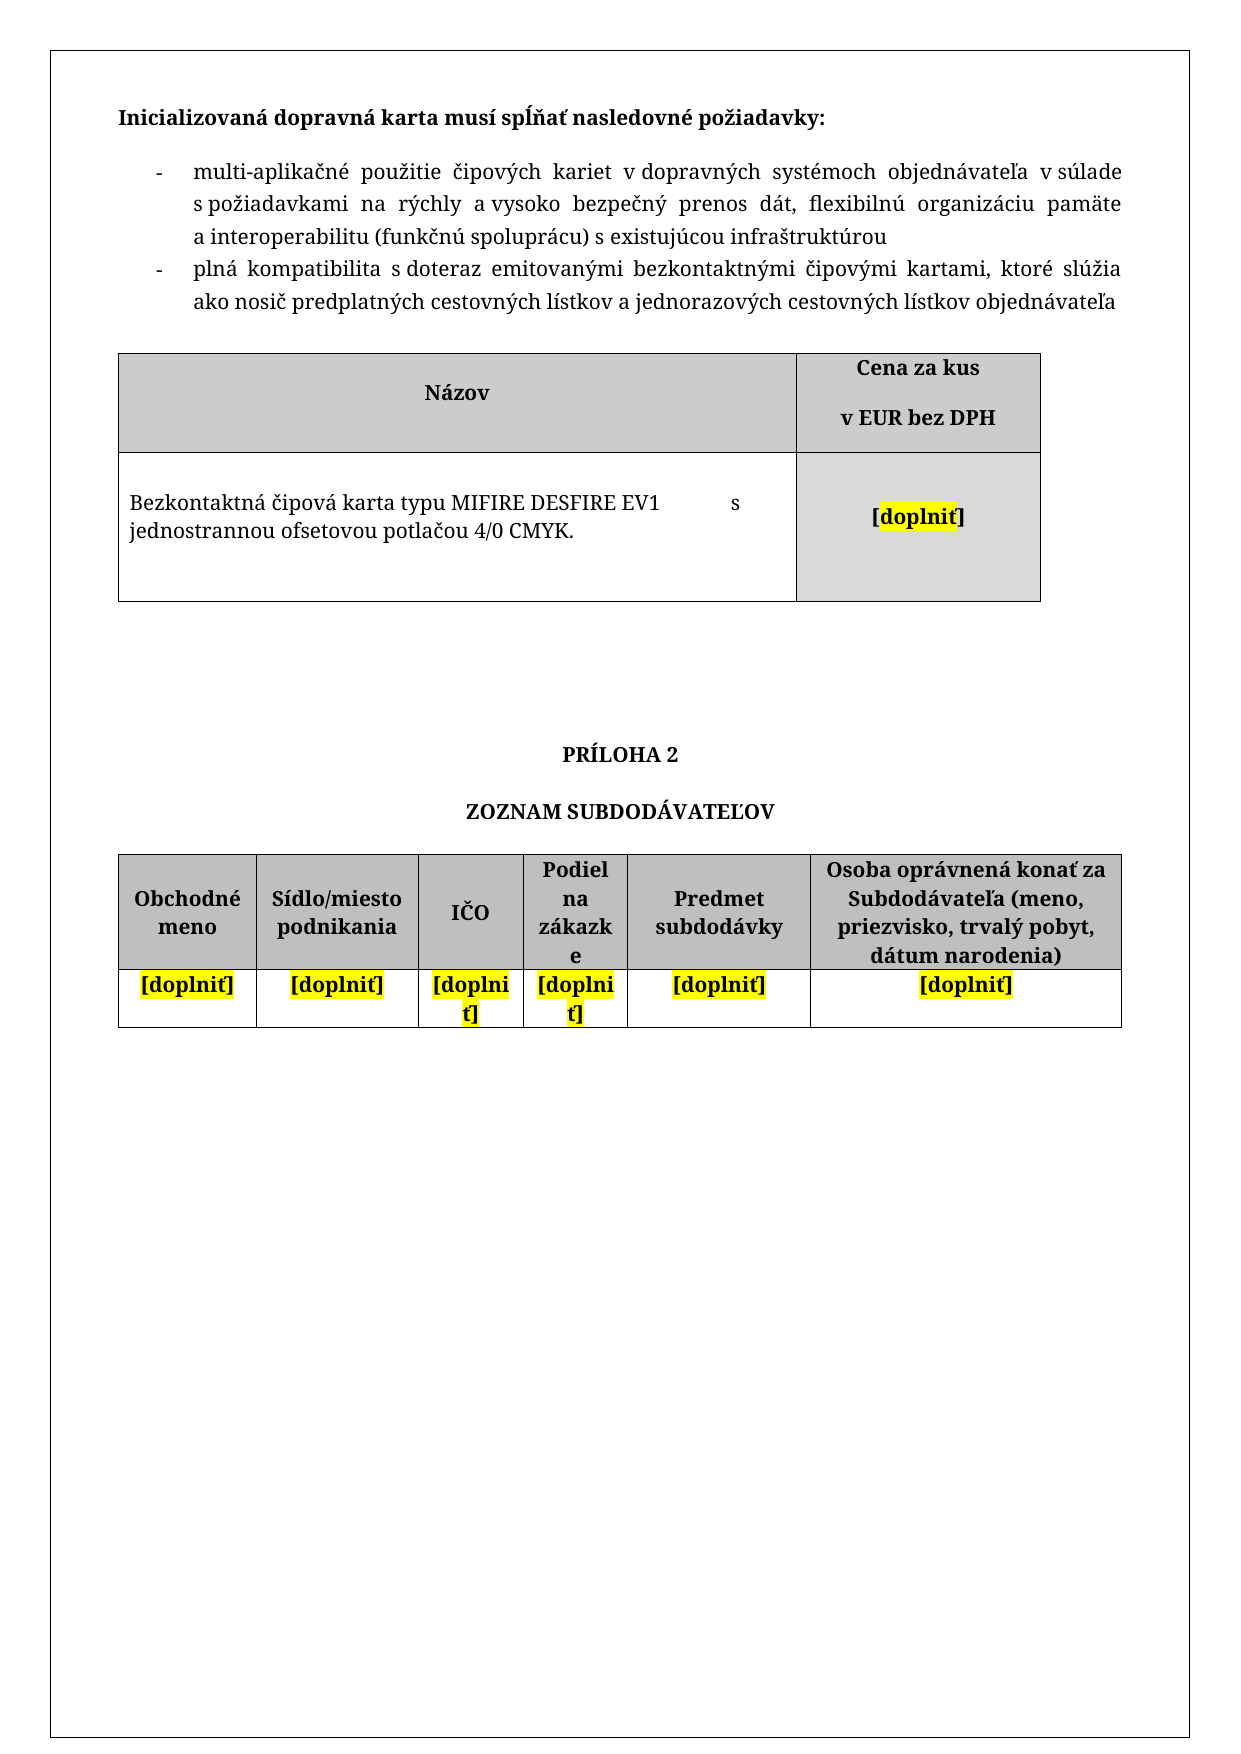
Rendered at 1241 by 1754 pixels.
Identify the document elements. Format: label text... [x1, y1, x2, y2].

list plná kompatibilita s doteraz emitovanými bezkontaktnými čipovými kartami, ktoré slúžia ako nosič predplatných cestovných lístkov a jednorazových cestovných lístkov objednávateľa [156, 254, 1122, 316]
table_cell [doplniť] [524, 970, 567, 1027]
table_cell [doplniť] [119, 970, 256, 1027]
table_cell [doplniť] [797, 453, 1040, 601]
table_header Predmet subdodávky [628, 855, 810, 969]
text ZOZNAM SUBDODÁVATEĽOV [118, 797, 1122, 826]
table_cell Bezkontaktná čipová karta typu MIFIRE DESFIRE EV1 s jednostrannou ofsetovou potlačou 4/0 CMYK. [119, 453, 796, 601]
table_header Osoba oprávnená konať za Subdodávateľa (meno, priezvisko, trvalý pobyt, dátum narodenia) [811, 855, 1121, 969]
list multi-aplikačné použitie čipových kariet v dopravných systémoch objednávateľa v súlade s požiadavkami na rýchly a vysoko bezpečný prenos dát, flexibilnú organizáciu pamäte a interoperabilitu (funkčnú spoluprácu) s existujúcou infraštruktúrou [156, 157, 1122, 250]
table_cell [doplniť] [584, 970, 627, 1027]
table_cell [doplniť] [419, 970, 462, 1027]
table_header Sídlo/miesto podnikania [257, 855, 418, 969]
table_header IČO [419, 855, 523, 969]
table_cell [doplniť] [811, 970, 1121, 1027]
table_header Obchodné meno [119, 855, 256, 969]
table_cell [doplniť] [479, 970, 523, 1027]
table_cell [doplniť] [257, 970, 418, 1027]
text Inicializovaná dopravná karta musí spĺňať nasledovné požiadavky: [118, 103, 1122, 132]
table_header Podiel na zákazke [524, 855, 627, 969]
table_header Cena za kus v EUR bez DPH [797, 354, 1040, 452]
table_cell [doplniť] [628, 970, 810, 1027]
text PRÍLOHA 2 [118, 741, 1122, 769]
table_header Názov [119, 354, 796, 452]
